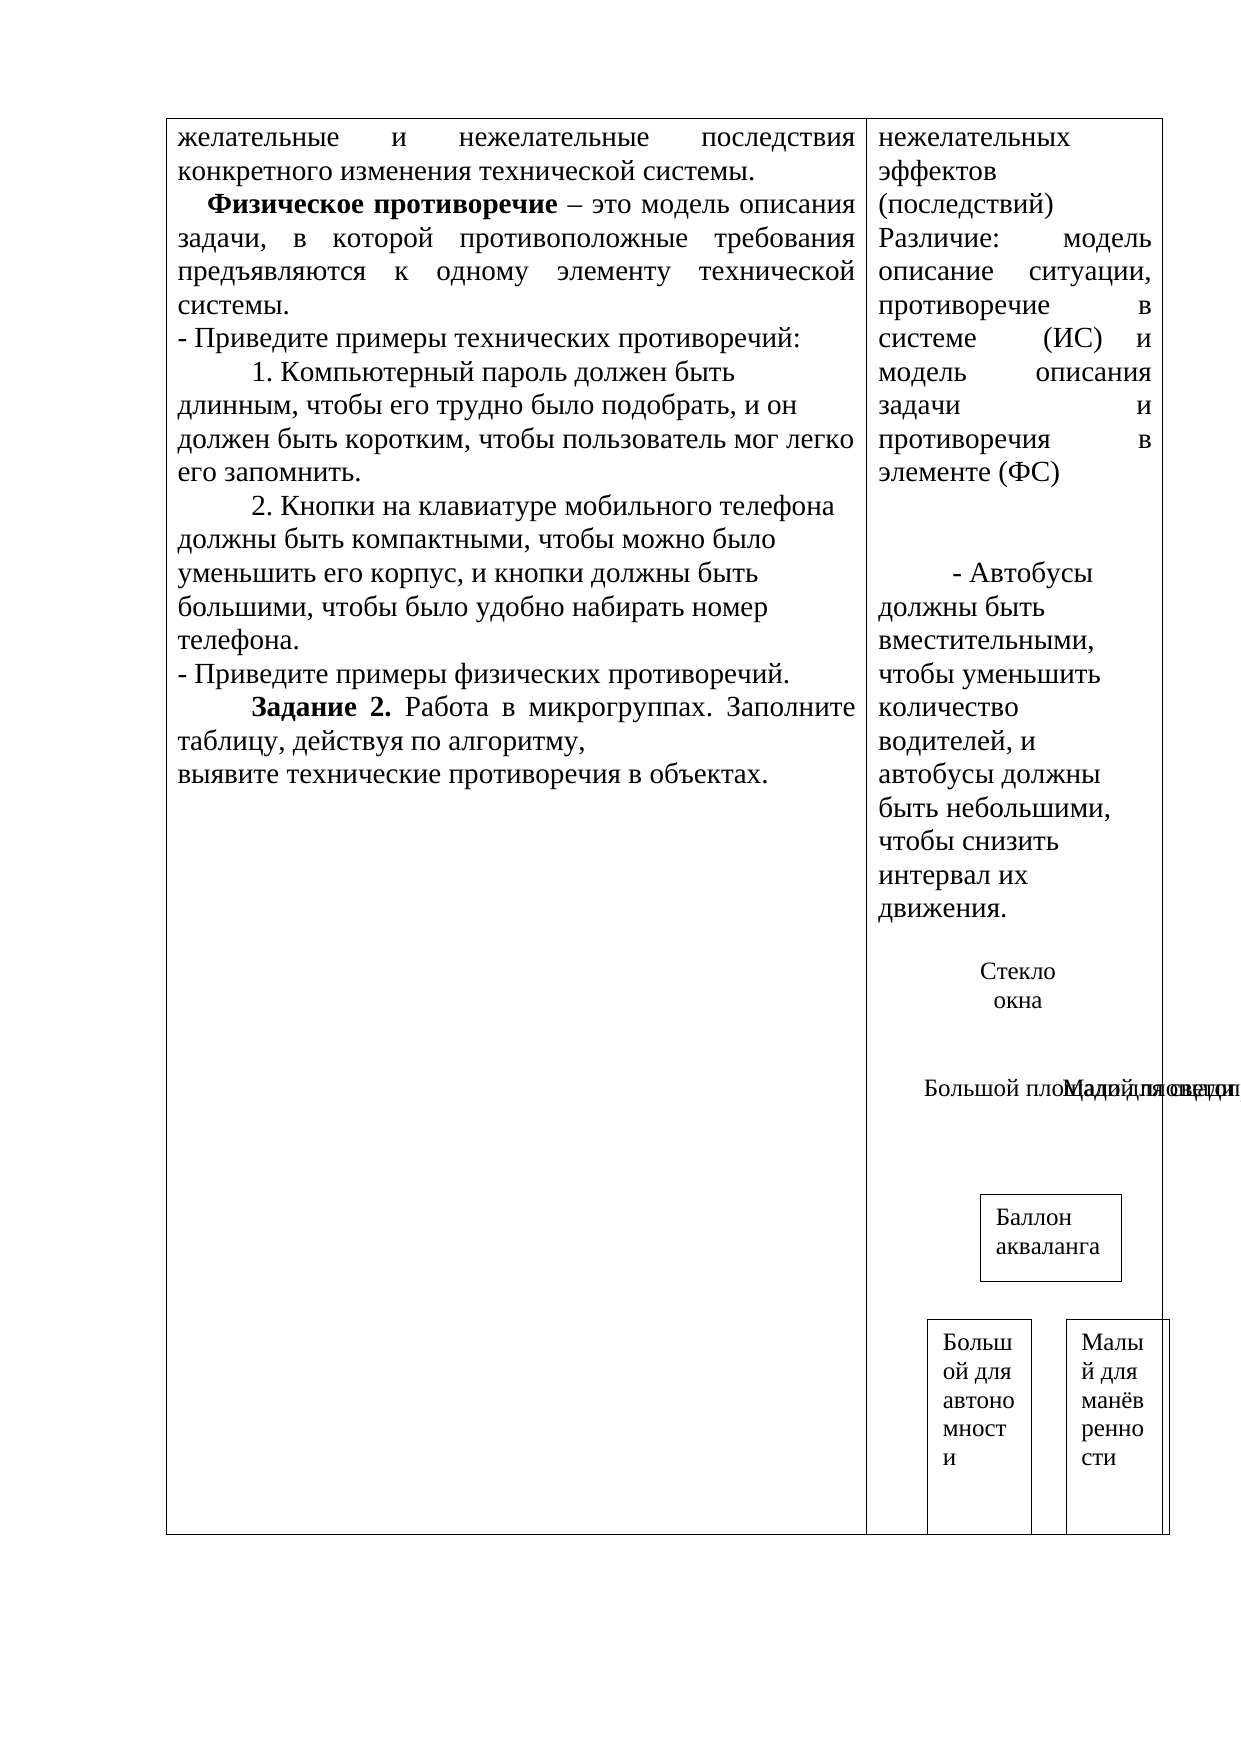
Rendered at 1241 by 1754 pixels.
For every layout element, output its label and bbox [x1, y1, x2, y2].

table_cell [167, 119, 866, 1534]
table_cell [867, 119, 1162, 1534]
